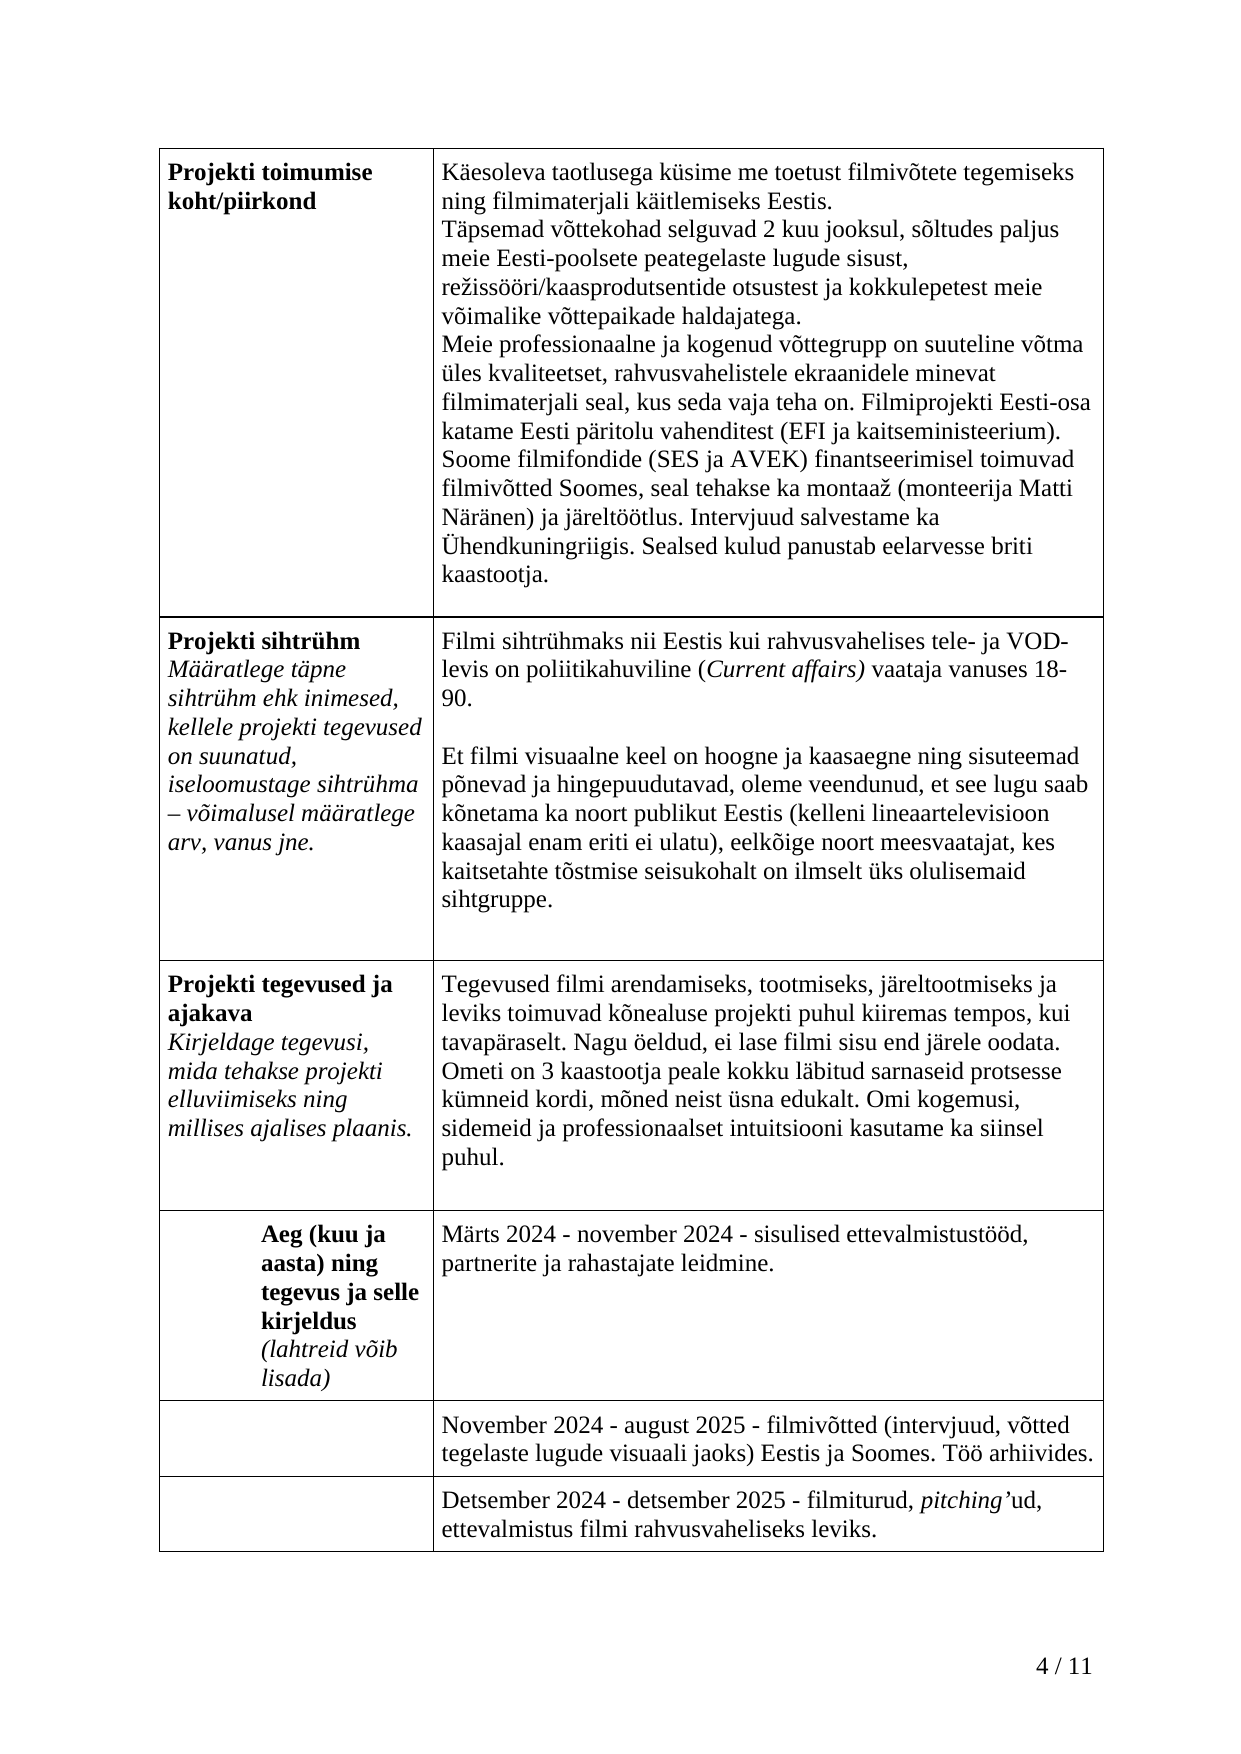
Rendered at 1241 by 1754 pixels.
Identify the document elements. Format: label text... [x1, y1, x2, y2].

table_cell [160, 1401, 433, 1476]
table_cell Detsember 2024 - detsember 2025 - filmiturud, pitching’ud, ettevalmistus filmi rahvusvaheliseks leviks. [434, 1477, 1103, 1551]
table_cell Projekti toimumise koht/piirkond [160, 149, 433, 616]
table_cell Tegevused filmi arendamiseks, tootmiseks, järeltootmiseks ja leviks toimuvad kõnealuse projekti puhul kiiremas tempos, kui tavapäraselt. Nagu öeldud, ei lase filmi sisu end järele oodata. Ometi on 3 kaastootja peale kokku läbitud sarnaseid protsesse kümneid kordi, mõned neist üsna edukalt. Omi kogemusi, sidemeid ja professionaalset intuitsiooni kasutame ka siinsel puhul. [434, 961, 1103, 1210]
table_cell Filmi sihtrühmaks nii Eestis kui rahvusvahelises tele- ja VOD-levis on poliitikahuviline (Current affairs) vaataja vanuses 18-90. Et filmi visuaalne keel on hoogne ja kaasaegne ning sisuteemad põnevad ja hingepuudutavad, oleme veendunud, et see lugu saab kõnetama ka noort publikut Eestis (kelleni lineaartelevisioon kaasajal enam eriti ei ulatu), eelkõige noort meesvaatajat, kes kaitsetahte tõstmise seisukohalt on ilmselt üks olulisemaid sihtgruppe. [434, 618, 1103, 960]
table_cell Projekti sihtrühm Määratlege täpne sihtrühm ehk inimesed, kellele projekti tegevused on suunatud, iseloomustage sihtrühma – võimalusel määratlege arv, vanus jne. [160, 618, 433, 960]
table_cell Aeg (kuu ja aasta) ning tegevus ja selle kirjeldus (lahtreid võib lisada) [160, 1211, 433, 1400]
table_cell [160, 1477, 433, 1551]
table_cell Käesoleva taotlusega küsime me toetust filmivõtete tegemiseks ning filmimaterjali käitlemiseks Eestis. Täpsemad võttekohad selguvad 2 kuu jooksul, sõltudes paljus meie Eesti-poolsete peategelaste lugude sisust, režissööri/kaasprodutsentide otsustest ja kokkulepetest meie võimalike võttepaikade haldajatega. Meie professionaalne ja kogenud võttegrupp on suuteline võtma üles kvaliteetset, rahvusvahelistele ekraanidele minevat filmimaterjali seal, kus seda vaja teha on. Filmiprojekti Eesti-osa katame Eesti päritolu vahenditest (EFI ja kaitseministeerium). Soome filmifondide (SES ja AVEK) finantseerimisel toimuvad filmivõtted Soomes, seal tehakse ka montaaž (monteerija Matti Näränen) ja järeltöötlus. Intervjuud salvestame ka Ühendkuningriigis. Sealsed kulud panustab eelarvesse briti kaastootja. [434, 149, 1103, 616]
table_cell Märts 2024 - november 2024 - sisulised ettevalmistustööd, partnerite ja rahastajate leidmine. [434, 1211, 1103, 1400]
table_cell Projekti tegevused ja ajakava Kirjeldage tegevusi, mida tehakse projekti elluviimiseks ning millises ajalises plaanis. [160, 961, 433, 1210]
table_cell November 2024 - august 2025 - filmivõtted (intervjuud, võtted tegelaste lugude visuaali jaoks) Eestis ja Soomes. Töö arhiivides. [434, 1401, 1103, 1476]
